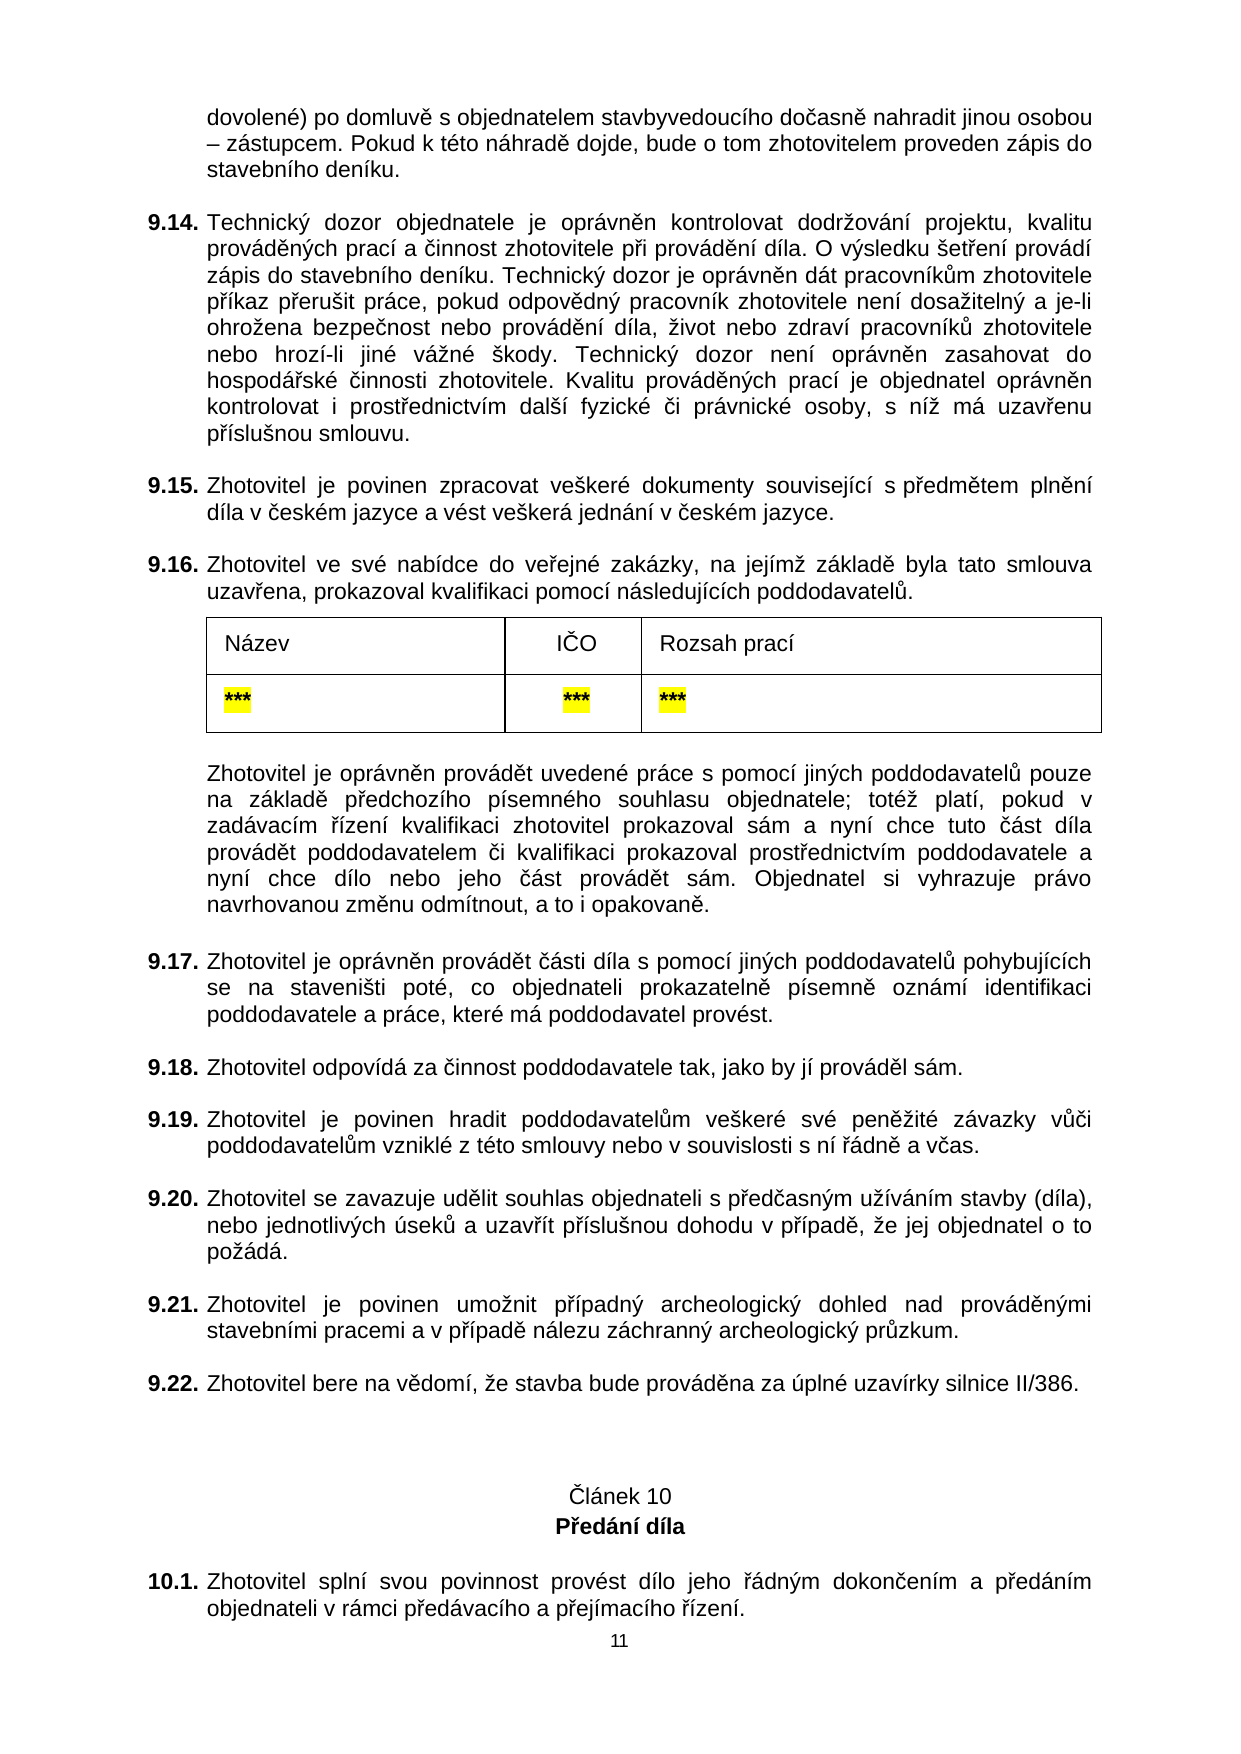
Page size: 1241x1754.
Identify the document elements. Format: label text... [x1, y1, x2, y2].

text 9.17. Zhotovitel je oprávněn provádět části díla s pomocí jiných poddodavatelů pohybujících se na staveništi poté, co objednateli prokazatelně písemně oznámí identifikaci poddodavatele a práce, které má poddodavatel provést. [148, 948, 1093, 1027]
text Předání díla [148, 1513, 1093, 1539]
table_cell *** [207, 675, 504, 732]
text 10.1. Zhotovitel splní svou povinnost provést dílo jeho řádným dokončením a předáním objednateli v rámci předávacího a přejímacího řízení. [148, 1568, 1093, 1621]
text 9.22. Zhotovitel bere na vědomí, že stavba bude prováděna za úplné uzavírky silnice II/386. [148, 1370, 1093, 1396]
table_cell *** [506, 675, 641, 732]
text 9.19. Zhotovitel je povinen hradit poddodavatelům veškeré své peněžité závazky vůči poddodavatelům vzniklé z této smlouvy nebo v souvislosti s ní řádně a včas. [148, 1106, 1093, 1159]
text 9.14. Technický dozor objednatele je oprávněn kontrolovat dodržování projektu, kvalitu prováděných prací a činnost zhotovitele při provádění díla. O výsledku šetření provádí zápis do stavebního deníku. Technický dozor je oprávněn dát pracovníkům zhotovitele příkaz přerušit práce, pokud odpovědný pracovník zhotovitele není dosažitelný a je-li ohrožena bezpečnost nebo provádění díla, život nebo zdraví pracovníků zhotovitele nebo hrozí-li jiné vážné škody. Technický dozor není oprávněn zasahovat do hospodářské činnosti zhotovitele. Kvalitu prováděných prací je objednatel oprávněn kontrolovat i prostřednictvím další fyzické či právnické osoby, s níž má uzavřenu příslušnou smlouvu. [148, 209, 1093, 446]
text 9.21. Zhotovitel je povinen umožnit případný archeologický dohled nad prováděnými stavebními pracemi a v případě nálezu záchranný archeologický průzkum. [148, 1291, 1093, 1343]
text 9.15. Zhotovitel je povinen zpracovat veškeré dokumenty související s předmětem plnění díla v českém jazyce a vést veškerá jednání v českém jazyce. [148, 472, 1093, 525]
table_header IČO [506, 618, 641, 673]
text Zhotovitel je oprávněn provádět uvedené práce s pomocí jiných poddodavatelů pouze na základě předchozího písemného souhlasu objednatele; totéž platí, pokud v zadávacím řízení kvalifikaci zhotovitel prokazoval sám a nyní chce tuto část díla provádět poddodavatelem či kvalifikaci prokazoval prostřednictvím poddodavatele a nyní chce dílo nebo jeho část provádět sám. Objednatel si vyhrazuje právo navrhovanou změnu odmítnout, a to i opakovaně. [207, 760, 1093, 918]
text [148, 103, 1093, 182]
text 9.16. Zhotovitel ve své nabídce do veřejné zakázky, na jejímž základě byla tato smlouva uzavřena, prokazoval kvalifikaci pomocí následujících poddodavatelů. [148, 551, 1093, 604]
text 9.18. Zhotovitel odpovídá za činnost poddodavatele tak, jako by jí prováděl sám. [148, 1053, 1093, 1080]
table_header Název [207, 618, 504, 673]
text Článek 10 [148, 1483, 1093, 1509]
table_cell *** [642, 675, 1101, 732]
table_header Rozsah prací [642, 618, 1101, 673]
text 9.20. Zhotovitel se zavazuje udělit souhlas objednateli s předčasným užíváním stavby (díla), nebo jednotlivých úseků a uzavřít příslušnou dohodu v případě, že jej objednatel o to požádá. [148, 1185, 1093, 1264]
